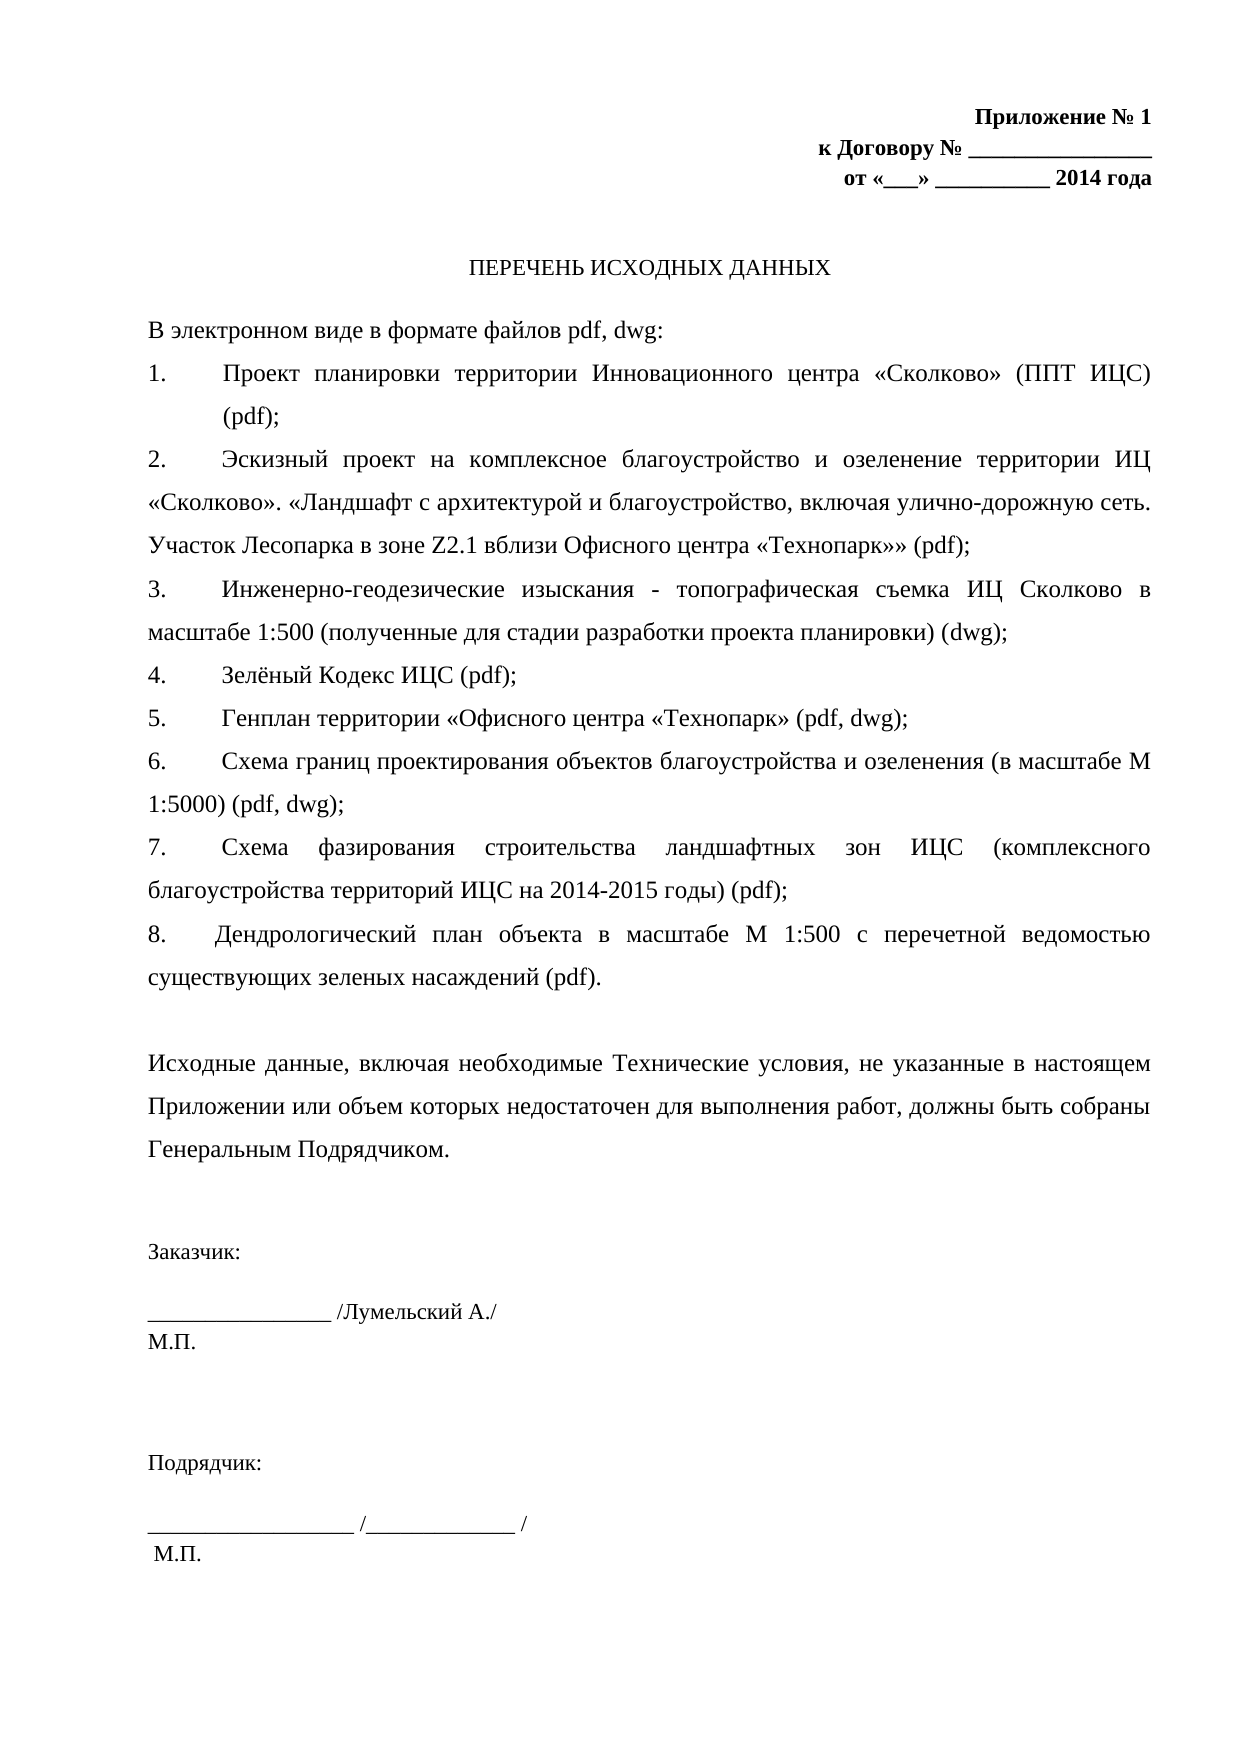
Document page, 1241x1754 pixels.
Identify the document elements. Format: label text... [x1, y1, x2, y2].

text Заказчик: [148, 1238, 1152, 1264]
text ПЕРЕЧЕНЬ ИСХОДНЫХ ДАННЫХ [148, 254, 1152, 281]
text 2. Эскизный проект на комплексное благоустройство и озеленение территории ИЦ «Сколково». «Ландшафт с архитектурой и благоустройство, включая улично-дорожную сеть. Участок Лесопарка в зоне Z2.1 вблизи Офисного центра «Технопарк»» (pdf); [148, 444, 1152, 559]
text В электронном виде в формате файлов pdf, dwg: [148, 315, 1152, 344]
text 4. Зелёный Кодекс ИЦС (pdf); [148, 660, 1152, 689]
text от «___» __________ 2014 года [314, 164, 1152, 190]
text ________________ /Лумельский А./ [148, 1298, 1152, 1324]
text Подрядчик: [148, 1449, 1152, 1476]
text Исходные данные, включая необходимые Технические условия, не указанные в настоящем Приложении или объем которых недостаточен для выполнения работ, должны быть собраны Генеральным Подрядчиком. [148, 1048, 1152, 1163]
text М.П. [148, 1540, 1152, 1566]
text Приложение № 1 [314, 103, 1152, 130]
text 7. Схема фазирования строительства ландшафтных зон ИЦС (комплексного благоустройства территорий ИЦС на 2014-2015 годы) (pdf); [148, 832, 1152, 904]
text __________________ /_____________ / [148, 1510, 1152, 1536]
text 3. Инженерно-геодезические изыскания - топографическая съемка ИЦ Сколково в масштабе 1:500 (полученные для стадии разработки проекта планировки) (dwg); [148, 574, 1152, 646]
text М.П. [148, 1328, 1152, 1355]
list Проект планировки территории Инновационного центра «Сколково» (ППТ ИЦС) (pdf); [148, 358, 1152, 430]
text 8. Дендрологический план объекта в масштабе М 1:500 с перечетной ведомостью существующих зеленых насаждений (pdf). [148, 919, 1152, 991]
text 6. Схема границ проектирования объектов благоустройства и озеленения (в масштабе М 1:5000) (pdf, dwg); [148, 746, 1152, 818]
text 5. Генплан территории «Офисного центра «Технопарк» (pdf, dwg); [148, 703, 1152, 732]
text к Договору № ________________ [314, 134, 1152, 160]
